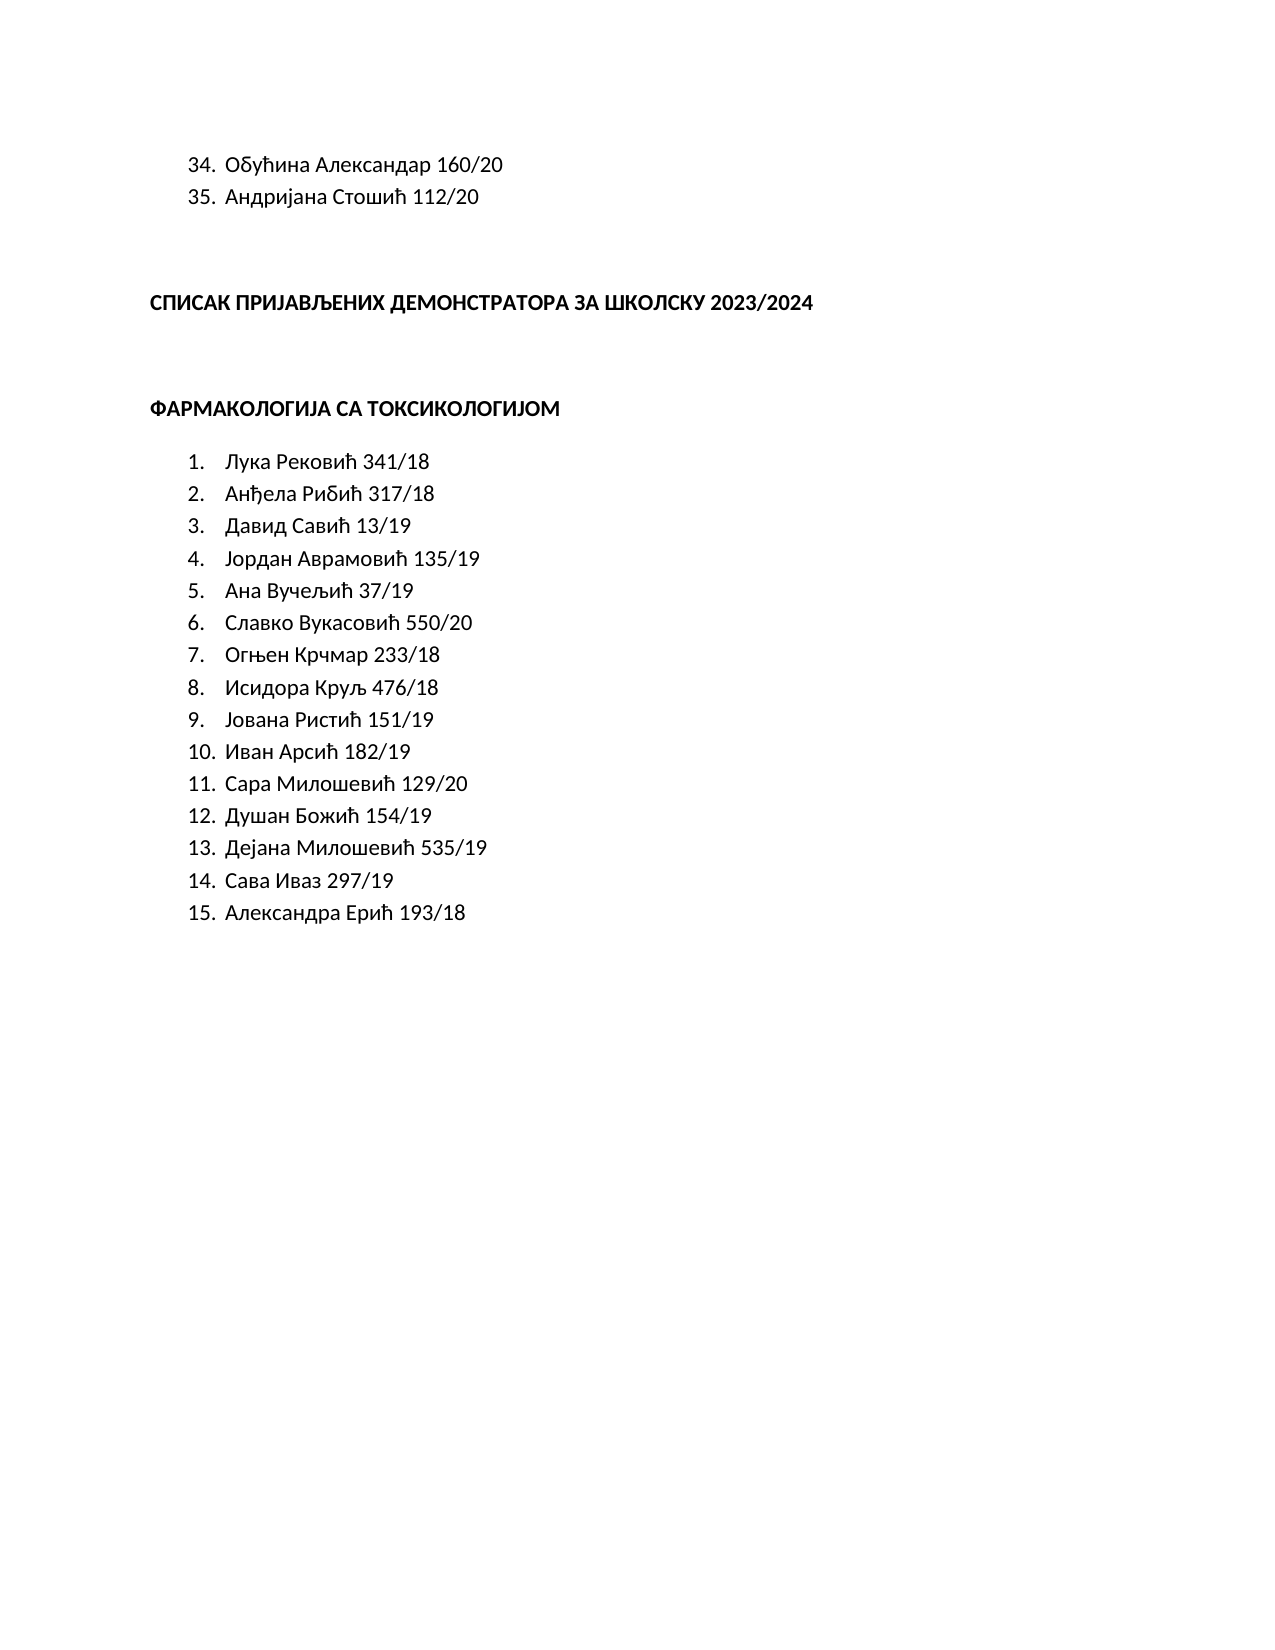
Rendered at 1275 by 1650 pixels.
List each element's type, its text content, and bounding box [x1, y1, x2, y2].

list Душан Божић 154/19 [187, 801, 1125, 829]
list Александра Ерић 193/18 [187, 898, 1125, 926]
list Јордан Аврамовић 135/19 [187, 544, 1125, 572]
list Иван Арсић 182/19 [187, 737, 1125, 765]
list Славко Вукасовић 550/20 [187, 608, 1125, 636]
list Дејана Милошевић 535/19 [187, 833, 1125, 862]
list Обућина Александар 160/20 [187, 150, 1125, 178]
list Огњен Крчмар 233/18 [187, 640, 1125, 668]
list Исидора Круљ 476/18 [187, 673, 1125, 701]
list Андријана Стошић 112/20 [187, 182, 1125, 210]
text ФАРМАКОЛОГИЈА СА ТОКСИКОЛОГИЈОМ [150, 394, 1125, 422]
list Анђела Рибић 317/18 [187, 479, 1125, 507]
list Давид Савић 13/19 [187, 512, 1125, 540]
list Сава Иваз 297/19 [187, 866, 1125, 894]
text СПИСАК ПРИЈАВЉЕНИХ ДЕМОНСТРАТОРА ЗА ШКОЛСКУ 2023/2024 [150, 288, 1125, 316]
list Сара Милошевић 129/20 [187, 769, 1125, 797]
list Ана Вучељић 37/19 [187, 576, 1125, 604]
list Јована Ристић 151/19 [187, 705, 1125, 733]
list Лука Рековић 341/18 [187, 447, 1125, 475]
